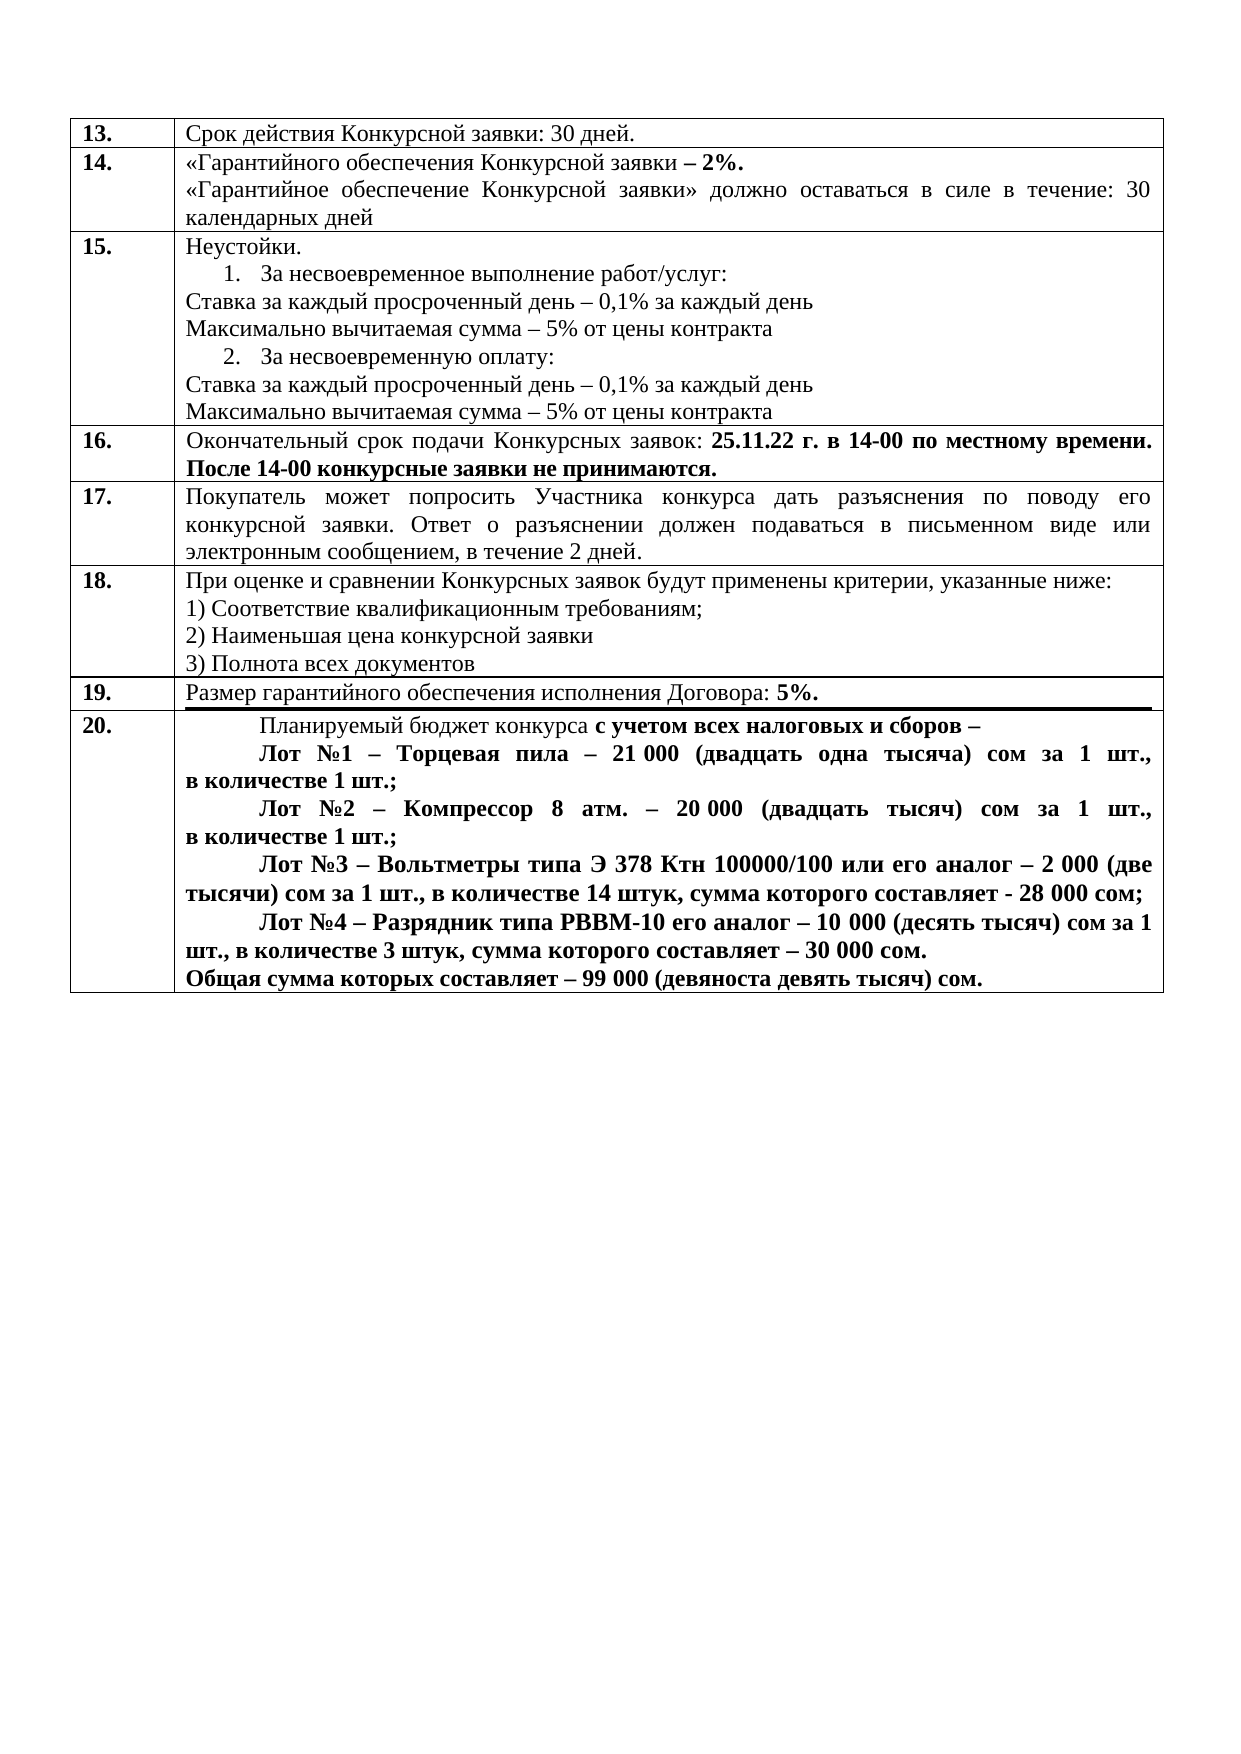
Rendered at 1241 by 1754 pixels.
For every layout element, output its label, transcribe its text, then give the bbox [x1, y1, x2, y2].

table_cell 17. [71, 482, 174, 565]
table_cell 16. [71, 426, 174, 481]
table_cell Покупатель может попросить Участника конкурса дать разъяснения по поводу его конкурсной заявки. Ответ о разъяснении должен подаваться в письменном виде или электронным сообщением, в течение 2 дней. [175, 482, 1163, 565]
table_cell Неустойки. За несвоевременное выполнение работ/услуг: Ставка за каждый просроченный день – 0,1% за каждый день Максимально вычитаемая сумма – 5% от цены контракта За несвоевременную оплату: Ставка за каждый просроченный день – 0,1% за каждый день Максимально вычитаемая сумма – 5% от цены контракта [175, 232, 1163, 425]
table_cell 14. [71, 148, 174, 231]
table_cell «Гарантийного обеспечения Конкурсной заявки – 2%. «Гарантийное обеспечение Конкурсной заявки» должно оставаться в силе в течение: 30 календарных дней [175, 148, 1163, 231]
table_cell Размер гарантийного обеспечения исполнения Договора: 5%. [175, 678, 1163, 710]
table_cell 15. [71, 232, 174, 425]
table_cell Срок действия Конкурсной заявки: 30 дней. [175, 119, 1163, 147]
table_cell При оценке и сравнении Конкурсных заявок будут применены критерии, указанные ниже: 1) Соответствие квалификационным требованиям; 2) Наименьшая цена конкурсной заявки 3) Полнота всех документов [175, 566, 1163, 676]
table_cell Окончательный срок подачи Конкурсных заявок: 25.11.22 г. в 14-00 по местному времени. После 14-00 конкурсные заявки не принимаются. [175, 426, 1163, 481]
table_cell Планируемый бюджет конкурса с учетом всех налоговых и сборов – Лот №1 – Торцевая пила – 21 000 (двадцать одна тысяча) сом за 1 шт., в количестве 1 шт.; Лот №2 – Компрессор 8 атм. – 20 000 (двадцать тысяч) сом за 1 шт., в количестве 1 шт.; Лот №3 – Вольтметры типа Э 378 Ктн 100000/100 или его аналог – 2 000 (две тысячи) сом за 1 шт., в количестве 14 штук, сумма которого составляет - 28 000 сом; Лот №4 – Разрядник типа РВВМ-10 его аналог – 10 000 (десять тысяч) сом за 1 шт., в количестве 3 штук, сумма которого составляет – 30 000 сом. Общая сумма которых составляет – 99 000 (девяноста девять тысяч) сом. [175, 711, 1163, 992]
table_cell 19. [71, 678, 174, 710]
table_cell 18. [71, 566, 174, 676]
table_cell 13. [71, 119, 174, 147]
table_cell 20. [71, 711, 174, 992]
